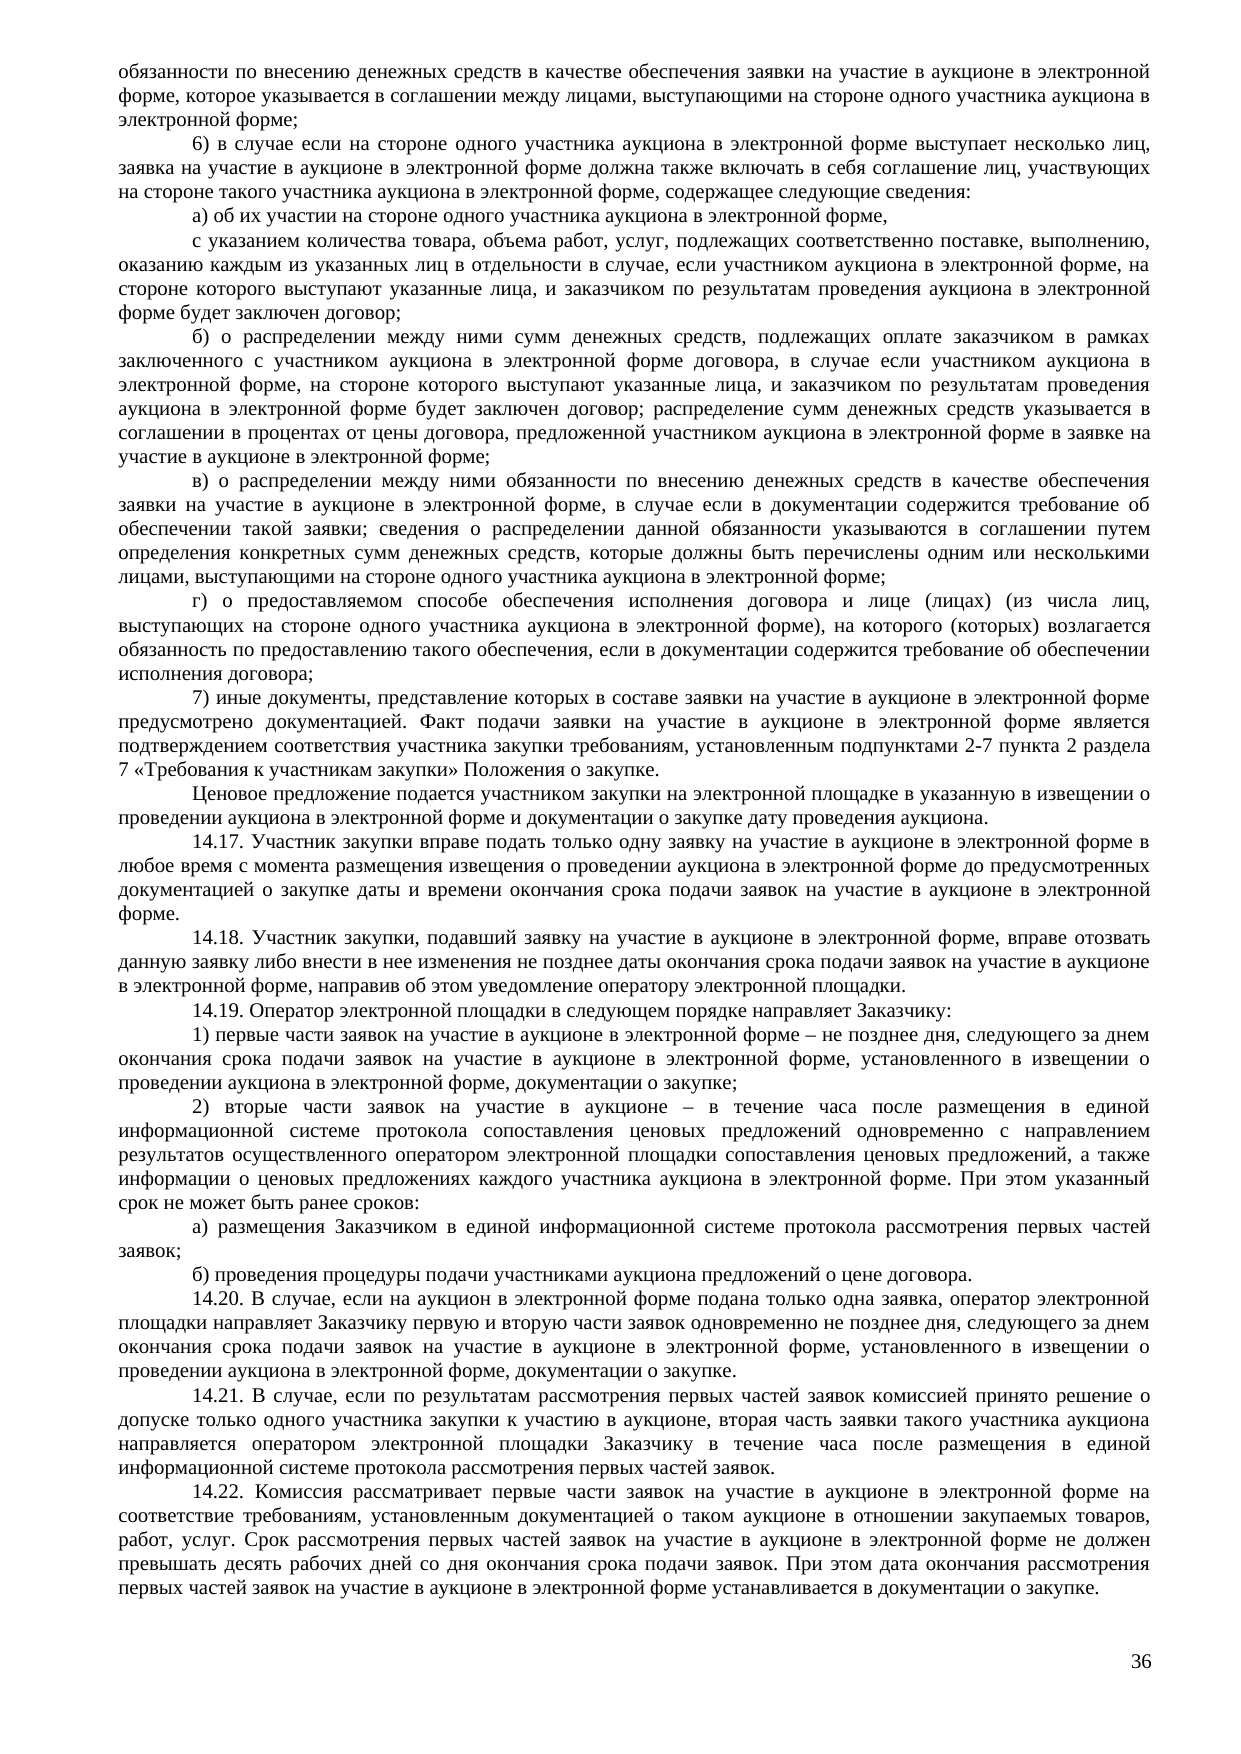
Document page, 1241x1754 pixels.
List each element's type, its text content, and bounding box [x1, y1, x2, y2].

text 1) первые части заявок на участие в аукционе в электронной форме – не позднее дня, следующего за днем окончания срока подачи заявок на участие в аукционе в электронной форме, установленного в извещении о проведении аукциона в электронной форме, документации о закупке; [118, 1022, 1152, 1094]
text с указанием количества товара, объема работ, услуг, подлежащих соответственно поставке, выполнению, оказанию каждым из указанных лиц в отдельности в случае, если участником аукциона в электронной форме, на стороне которого выступают указанные лица, и заказчиком по результатам проведения аукциона в электронной форме будет заключен договор; [118, 227, 1152, 324]
text б) проведения процедуры подачи участниками аукциона предложений о цене договора. [118, 1262, 1152, 1286]
text 7) иные документы, представление которых в составе заявки на участие в аукционе в электронной форме предусмотрено документацией. Факт подачи заявки на участие в аукционе в электронной форме является подтверждением соответствия участника закупки требованиям, установленным подпунктами 2-7 пункта 2 раздела 7 «Требования к участникам закупки» Положения о закупке. [118, 685, 1152, 781]
text г) о предоставляемом способе обеспечения исполнения договора и лице (лицах) (из числа лиц, выступающих на стороне одного участника аукциона в электронной форме), на которого (которых) возлагается обязанность по предоставлению такого обеспечения, если в документации содержится требование об обеспечении исполнения договора; [118, 588, 1152, 685]
text а) размещения Заказчиком в единой информационной системе протокола рассмотрения первых частей заявок; [118, 1214, 1152, 1262]
text 14.22. Комиссия рассматривает первые части заявок на участие в аукционе в электронной форме на соответствие требованиям, установленным документацией о таком аукционе в отношении закупаемых товаров, работ, услуг. Срок рассмотрения первых частей заявок на участие в аукционе в электронной форме не должен превышать десять рабочих дней со дня окончания срока подачи заявок. При этом дата окончания рассмотрения первых частей заявок на участие в аукционе в электронной форме устанавливается в документации о закупке. [118, 1479, 1152, 1599]
text 2) вторые части заявок на участие в аукционе – в течение часа после размещения в единой информационной системе протокола сопоставления ценовых предложений одновременно с направлением результатов осуществленного оператором электронной площадки сопоставления ценовых предложений, а также информации о ценовых предложениях каждого участника аукциона в электронной форме. При этом указанный срок не может быть ранее сроков: [118, 1094, 1152, 1214]
text 14.19. Оператор электронной площадки в следующем порядке направляет Заказчику: [118, 997, 1152, 1022]
text в) о распределении между ними обязанности по внесению денежных средств в качестве обеспечения заявки на участие в аукционе в электронной форме, в случае если в документации содержится требование об обеспечении такой заявки; сведения о распределении данной обязанности указываются в соглашении путем определения конкретных сумм денежных средств, которые должны быть перечислены одним или несколькими лицами, выступающими на стороне одного участника аукциона в электронной форме; [118, 468, 1152, 588]
text а) об их участии на стороне одного участника аукциона в электронной форме, [118, 203, 1152, 227]
text Ценовое предложение подается участником закупки на электронной площадке в указанную в извещении о проведении аукциона в электронной форме и документации о закупке дату проведения аукциона. [118, 781, 1152, 829]
text 6) в случае если на стороне одного участника аукциона в электронной форме выступает несколько лиц, заявка на участие в аукционе в электронной форме должна также включать в себя соглашение лиц, участвующих на стороне такого участника аукциона в электронной форме, содержащее следующие сведения: [118, 131, 1152, 203]
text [118, 59, 1152, 131]
text 14.18. Участник закупки, подавший заявку на участие в аукционе в электронной форме, вправе отозвать данную заявку либо внести в нее изменения не позднее даты окончания срока подачи заявок на участие в аукционе в электронной форме, направив об этом уведомление оператору электронной площадки. [118, 925, 1152, 997]
text б) о распределении между ними сумм денежных средств, подлежащих оплате заказчиком в рамках заключенного с участником аукциона в электронной форме договора, в случае если участником аукциона в электронной форме, на стороне которого выступают указанные лица, и заказчиком по результатам проведения аукциона в электронной форме будет заключен договор; распределение сумм денежных средств указывается в соглашении в процентах от цены договора, предложенной участником аукциона в электронной форме в заявке на участие в аукционе в электронной форме; [118, 324, 1152, 468]
text 14.21. В случае, если по результатам рассмотрения первых частей заявок комиссией принято решение о допуске только одного участника закупки к участию в аукционе, вторая часть заявки такого участника аукциона направляется оператором электронной площадки Заказчику в течение часа после размещения в единой информационной системе протокола рассмотрения первых частей заявок. [118, 1382, 1152, 1479]
text 14.17. Участник закупки вправе подать только одну заявку на участие в аукционе в электронной форме в любое время с момента размещения извещения о проведении аукциона в электронной форме до предусмотренных документацией о закупке даты и времени окончания срока подачи заявок на участие в аукционе в электронной форме. [118, 829, 1152, 925]
text 14.20. В случае, если на аукцион в электронной форме подана только одна заявка, оператор электронной площадки направляет Заказчику первую и вторую части заявок одновременно не позднее дня, следующего за днем окончания срока подачи заявок на участие в аукционе в электронной форме, установленного в извещении о проведении аукциона в электронной форме, документации о закупке. [118, 1286, 1152, 1382]
